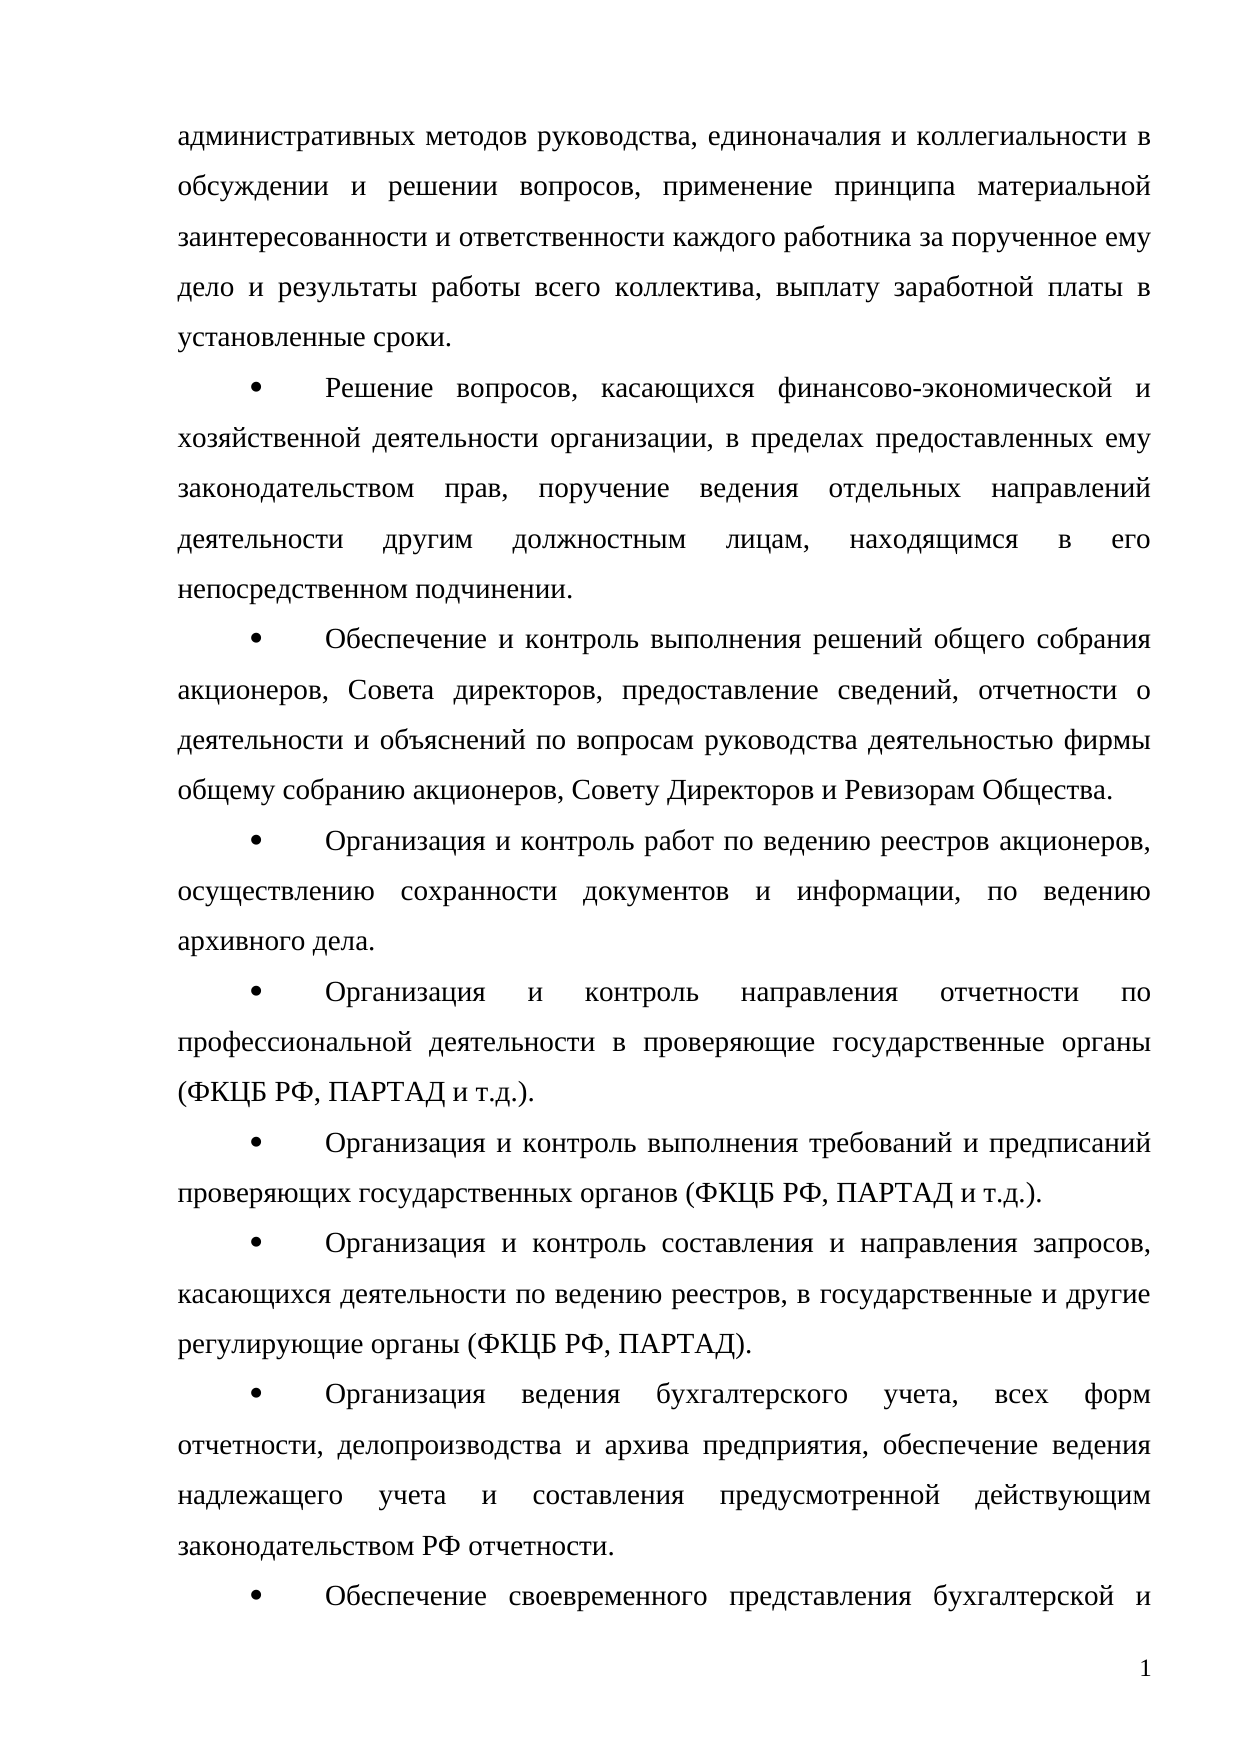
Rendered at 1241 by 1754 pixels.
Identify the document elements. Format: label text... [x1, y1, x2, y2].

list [177, 118, 1152, 353]
list Организация и контроль выполнения требований и предписаний проверяющих государственных органов (ФКЦБ РФ, ПАРТАД и т.д.). [177, 1125, 1152, 1209]
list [177, 1578, 1152, 1612]
list Организация и контроль работ по ведению реестров акционеров, осуществлению сохранности документов и информации, по ведению архивного дела. [177, 823, 1152, 957]
list Решение вопросов, касающихся финансово-экономической и хозяйственной деятельности организации, в пределах предоставленных ему законодательством прав, поручение ведения отдельных направлений деятельности другим должностным лицам, находящимся в его непосредственном подчинении. [177, 370, 1152, 604]
list Организация и контроль направления отчетности по профессиональной деятельности в проверяющие государственные органы (ФКЦБ РФ, ПАРТАД и т.д.). [177, 974, 1152, 1108]
list Обеспечение и контроль выполнения решений общего собрания акционеров, Совета директоров, предоставление сведений, отчетности о деятельности и объяснений по вопросам руководства деятельностью фирмы общему собранию акционеров, Совету Директоров и Ревизорам Общества. [177, 621, 1152, 806]
list Организация ведения бухгалтерского учета, всех форм отчетности, делопроизводства и архива предприятия, обеспечение ведения надлежащего учета и составления предусмотренной действующим законодательством РФ отчетности. [177, 1377, 1152, 1561]
list Организация и контроль составления и направления запросов, касающихся деятельности по ведению реестров, в государственные и другие регулирующие органы (ФКЦБ РФ, ПАРТАД). [177, 1226, 1152, 1360]
